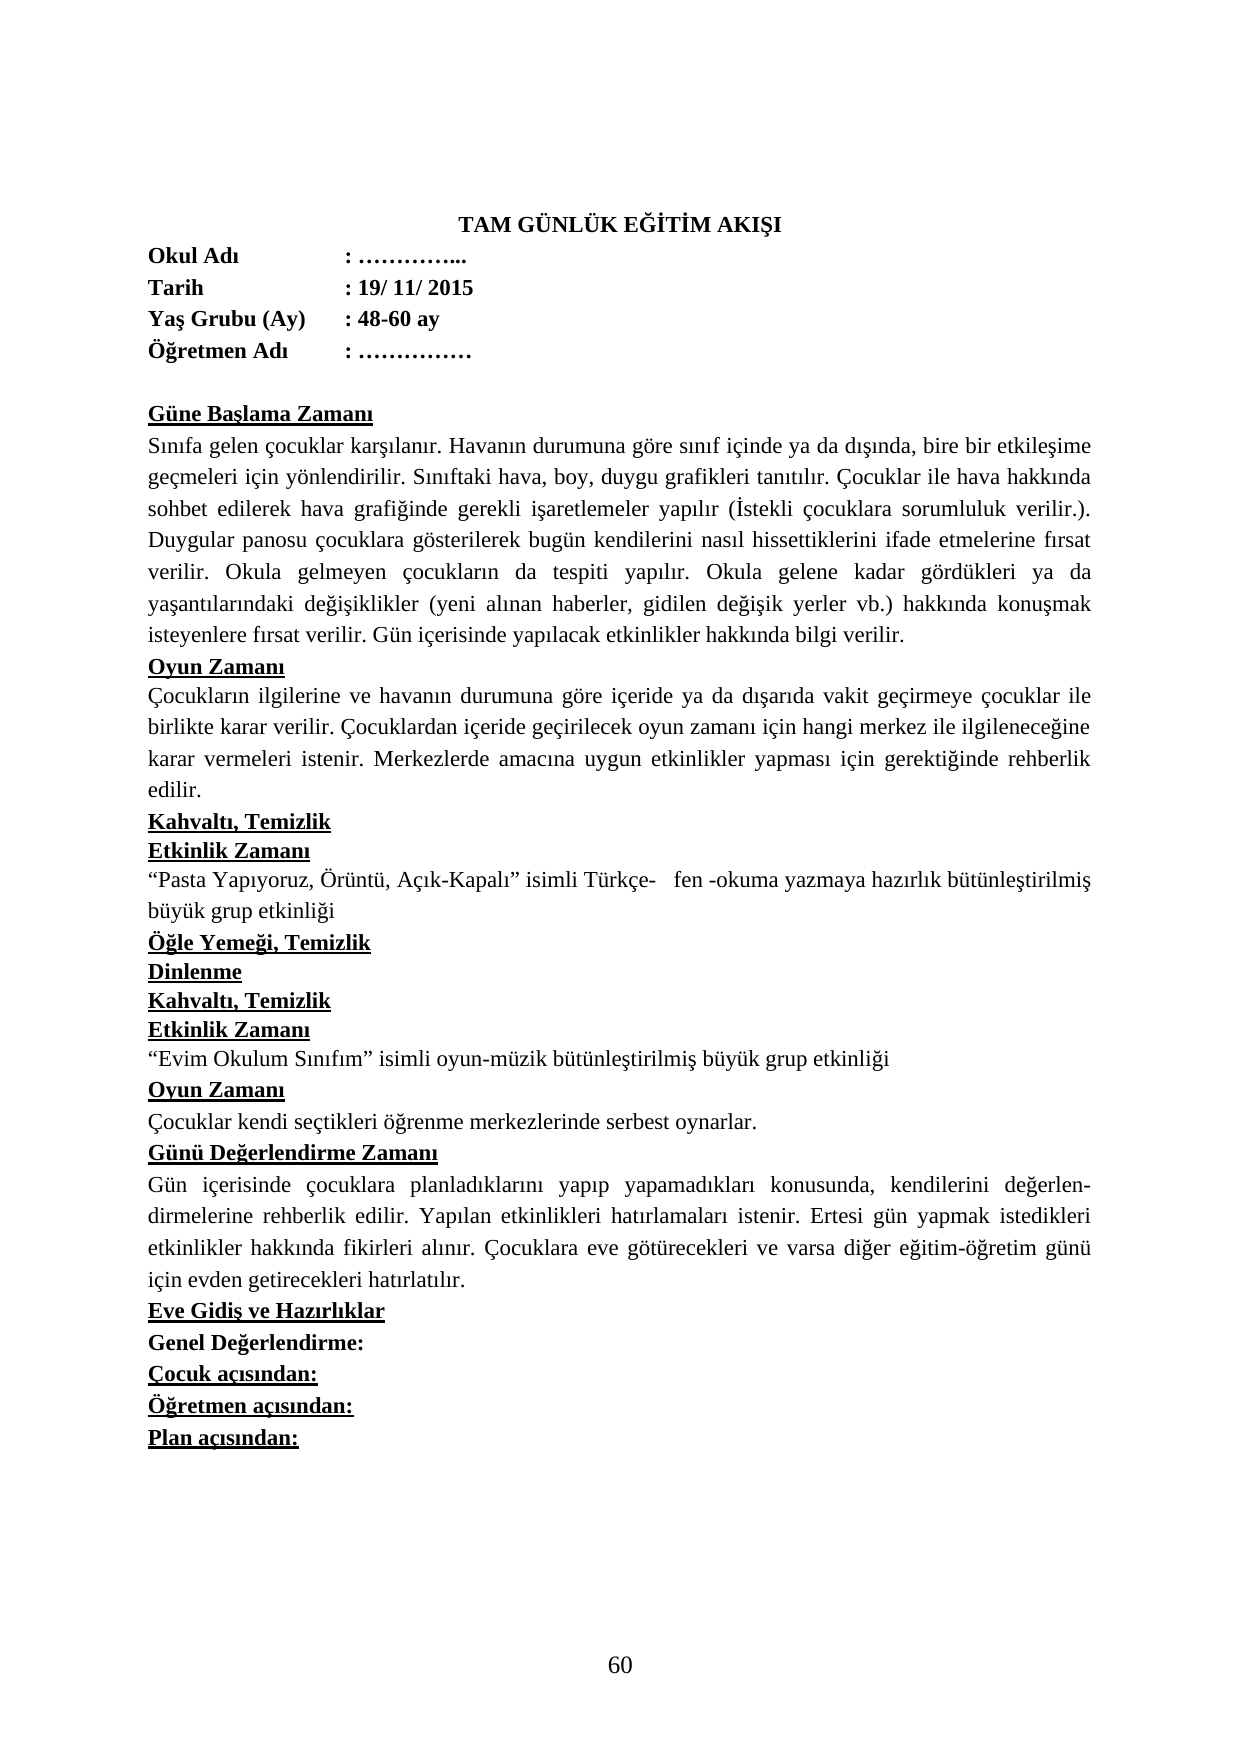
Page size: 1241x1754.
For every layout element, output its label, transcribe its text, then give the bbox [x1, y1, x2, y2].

text Genel Değerlendirme: [148, 1329, 1092, 1355]
text Öğle Yemeği, Temizlik [148, 929, 1092, 955]
text Öğretmen Adı : …………… [148, 337, 1092, 363]
text Gün içerisinde çocuklara planladıklarını yapıp yapamadıkları konusunda, kendilerini değerlen-dirmelerine rehberlik edilir. Yapılan etkinlikleri hatırlamaları istenir. Ertesi gün yapmak istedikleri etkinlikler hakkında fikirleri alınır. Çocuklara eve götürecekleri ve varsa diğer eğitim-öğretim günü için evden getirecekleri hatırlatılır. [148, 1171, 1092, 1292]
text Plan açısından: [148, 1423, 1092, 1450]
text Etkinlik Zamanı [148, 1016, 1092, 1042]
text Tarih : 19/ 11/ 2015 [148, 274, 1092, 300]
text “Pasta Yapıyoruz, Örüntü, Açık-Kapalı” isimli Türkçe- fen -okuma yazmaya hazırlık bütünleştirilmiş büyük grup etkinliği [148, 866, 1092, 924]
text TAM GÜNLÜK EĞİTİM AKIŞI [148, 211, 1092, 237]
text Çocuk açısından: [148, 1360, 1092, 1387]
text Kahvaltı, Temizlik [148, 987, 1092, 1013]
text Öğretmen açısından: [148, 1392, 1092, 1418]
text Eve Gidiş ve Hazırlıklar [148, 1297, 1092, 1324]
text Sınıfa gelen çocuklar karşılanır. Havanın durumuna göre sınıf içinde ya da dışında, bire bir etkileşime geçmeleri için yönlendirilir. Sınıftaki hava, boy, duygu grafikleri tanıtılır. Çocuklar ile hava hakkında sohbet edilerek hava grafiğinde gerekli işaretlemeler yapılır (İstekli çocuklara sorumluluk verilir.). Duygular panosu çocuklara gösterilerek bugün kendilerini nasıl hissettiklerini ifade etmelerine fırsat verilir. Okula gelmeyen çocukların da tespiti yapılır. Okula gelene kadar gördükleri ya da yaşantılarındaki değişiklikler (yeni alınan haberler, gidilen değişik yerler vb.) hakkında konuşmak isteyenlere fırsat verilir. Gün içerisinde yapılacak etkinlikler hakkında bilgi verilir. [148, 432, 1092, 647]
text Okul Adı : …………... [148, 242, 1092, 269]
text Çocukların ilgilerine ve havanın durumuna göre içeride ya da dışarıda vakit geçirmeye çocuklar ile birlikte karar verilir. Çocuklardan içeride geçirilecek oyun zamanı için hangi merkez ile ilgileneceğine karar vermeleri istenir. Merkezlerde amacına uygun etkinlikler yapması için gerektiğinde rehberlik edilir. [148, 682, 1092, 803]
text Dinlenme [148, 958, 1092, 984]
text Yaş Grubu (Ay) : 48-60 ay [148, 306, 1092, 332]
text Oyun Zamanı [148, 1076, 1092, 1103]
text Etkinlik Zamanı [148, 837, 1092, 863]
text “Evim Okulum Sınıfım” isimli oyun-müzik bütünleştirilmiş büyük grup etkinliği [148, 1045, 1092, 1071]
text Kahvaltı, Temizlik [148, 808, 1092, 834]
text Güne Başlama Zamanı [148, 400, 1092, 427]
text Oyun Zamanı [148, 653, 1092, 679]
text Çocuklar kendi seçtikleri öğrenme merkezlerinde serbest oynarlar. [148, 1108, 1092, 1134]
text Günü Değerlendirme Zamanı [148, 1139, 1092, 1166]
